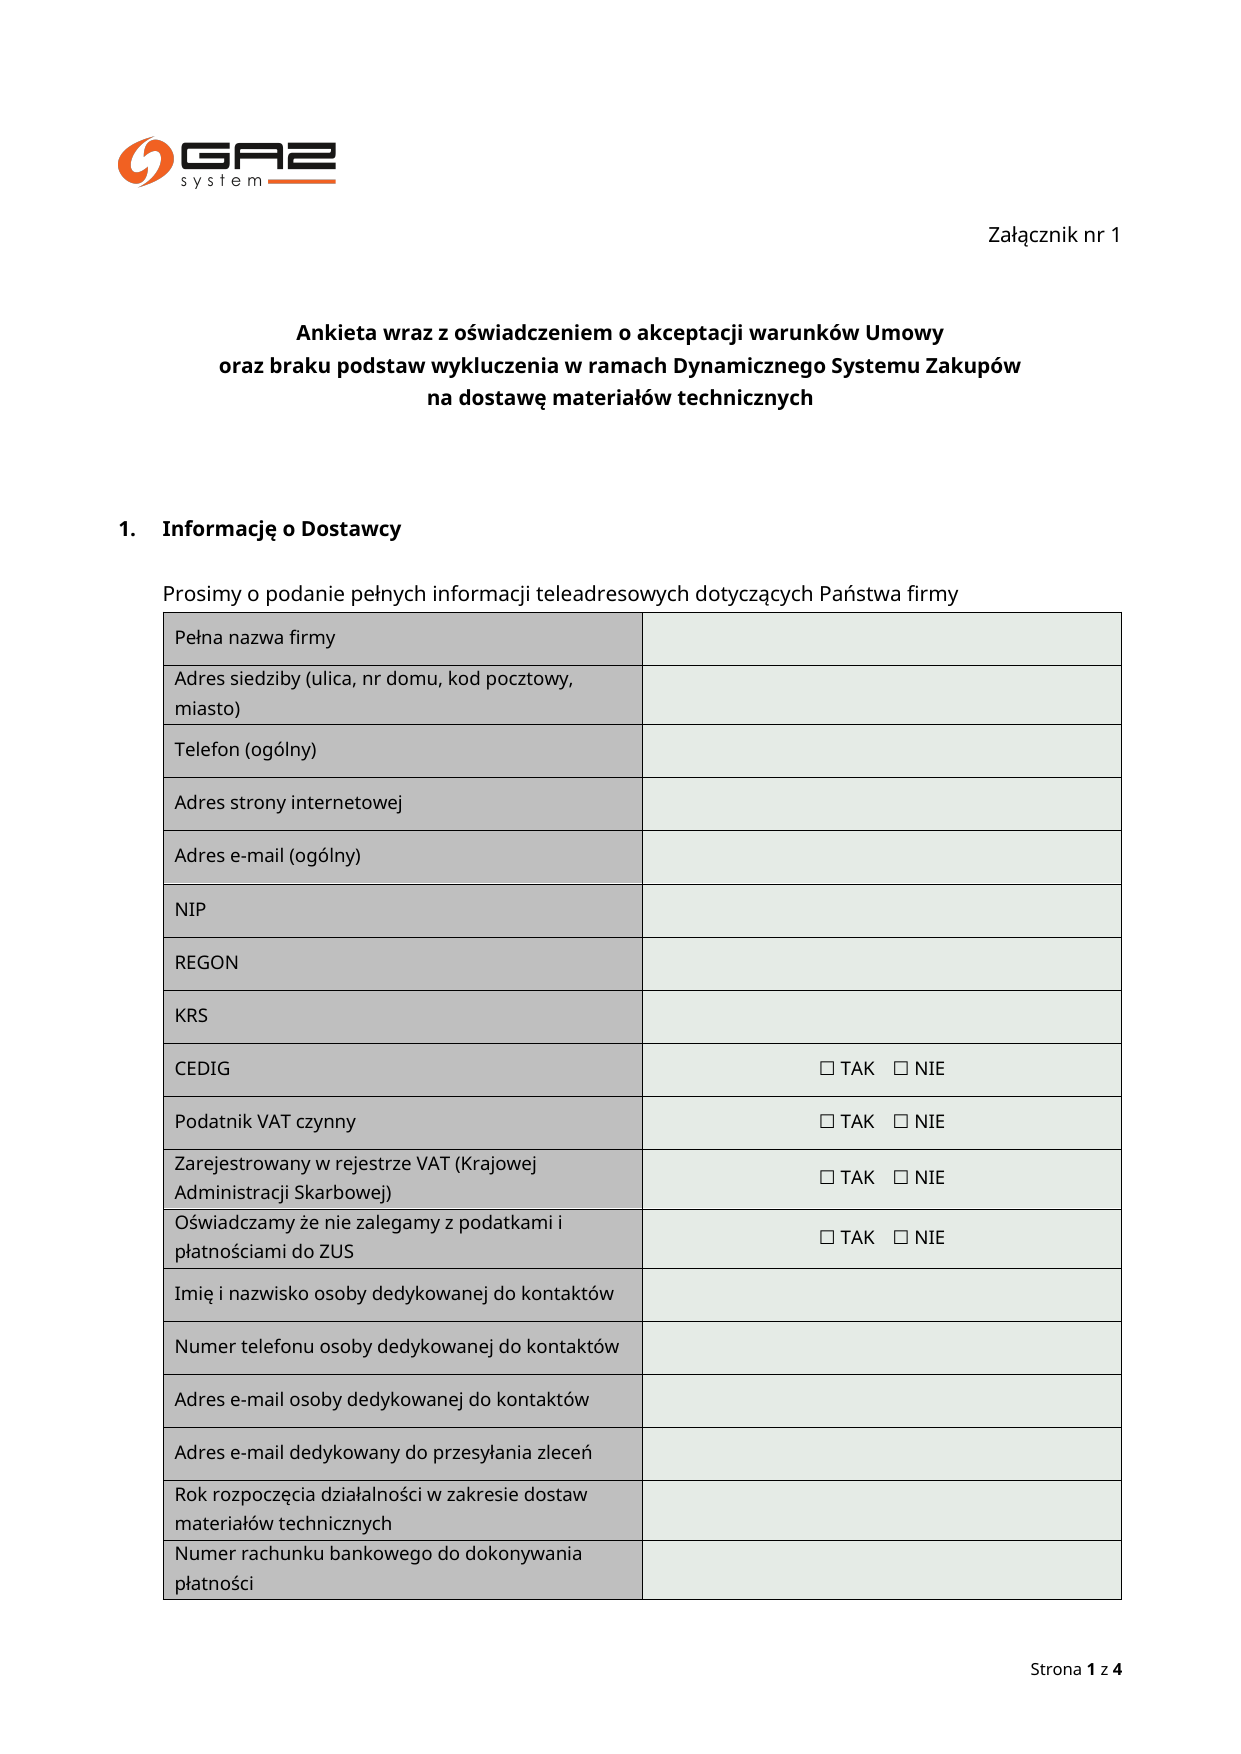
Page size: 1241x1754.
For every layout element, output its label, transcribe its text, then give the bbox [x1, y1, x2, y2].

table_cell Adres e-mail dedykowany do przesyłania zleceń [164, 1428, 642, 1480]
table_cell [643, 938, 1121, 990]
table_cell NIP [164, 885, 642, 937]
text Załącznik nr 1 [118, 220, 1122, 249]
table_cell [643, 666, 1121, 724]
table_cell [643, 885, 1121, 937]
table_cell TAK NIE [643, 1044, 1121, 1096]
table_cell [643, 1541, 1121, 1599]
table_cell Adres e-mail osoby dedykowanej do kontaktów [164, 1375, 642, 1427]
list Informację o Dostawcy [118, 514, 1122, 542]
table_cell TAK NIE [643, 1150, 1121, 1208]
table_cell Adres strony internetowej [164, 778, 642, 830]
text Ankieta wraz z oświadczeniem o akceptacji warunków Umowy [118, 318, 1122, 347]
table_cell REGON [164, 938, 642, 990]
table_cell [643, 1428, 1121, 1480]
list Prosimy o podanie pełnych informacji teleadresowych dotyczących Państwa firmy [162, 579, 1122, 607]
table_cell Imię i nazwisko osoby dedykowanej do kontaktów [164, 1269, 642, 1321]
table_cell [643, 831, 1121, 883]
table_cell [643, 1322, 1121, 1374]
table_cell [643, 778, 1121, 830]
table_cell TAK NIE [643, 1210, 1121, 1268]
text oraz braku podstaw wykluczenia w ramach Dynamicznego Systemu Zakupów [118, 351, 1122, 379]
table_cell TAK NIE [643, 1097, 1121, 1149]
table_cell [643, 1269, 1121, 1321]
picture [118, 136, 336, 189]
table_cell Telefon (ogólny) [164, 725, 642, 777]
table_cell Numer telefonu osoby dedykowanej do kontaktów [164, 1322, 642, 1374]
table_cell Adres siedziby (ulica, nr domu, kod pocztowy, miasto) [164, 666, 642, 724]
table_cell Oświadczamy że nie zalegamy z podatkami i płatnościami do ZUS [164, 1210, 642, 1268]
table_cell Zarejestrowany w rejestrze VAT (Krajowej Administracji Skarbowej) [164, 1150, 642, 1208]
table_cell CEDIG [164, 1044, 642, 1096]
table_cell [643, 1481, 1121, 1540]
table_cell Rok rozpoczęcia działalności w zakresie dostaw materiałów technicznych [164, 1481, 642, 1540]
table_header [643, 613, 1121, 665]
table_cell Adres e-mail (ogólny) [164, 831, 642, 883]
table_cell [643, 725, 1121, 777]
table_cell Numer rachunku bankowego do dokonywania płatności [164, 1541, 642, 1599]
table_cell Podatnik VAT czynny [164, 1097, 642, 1149]
table_cell [643, 1375, 1121, 1427]
table_header Pełna nazwa firmy [164, 613, 642, 665]
table_cell [643, 991, 1121, 1043]
table_cell KRS [164, 991, 642, 1043]
text na dostawę materiałów technicznych [118, 383, 1122, 412]
